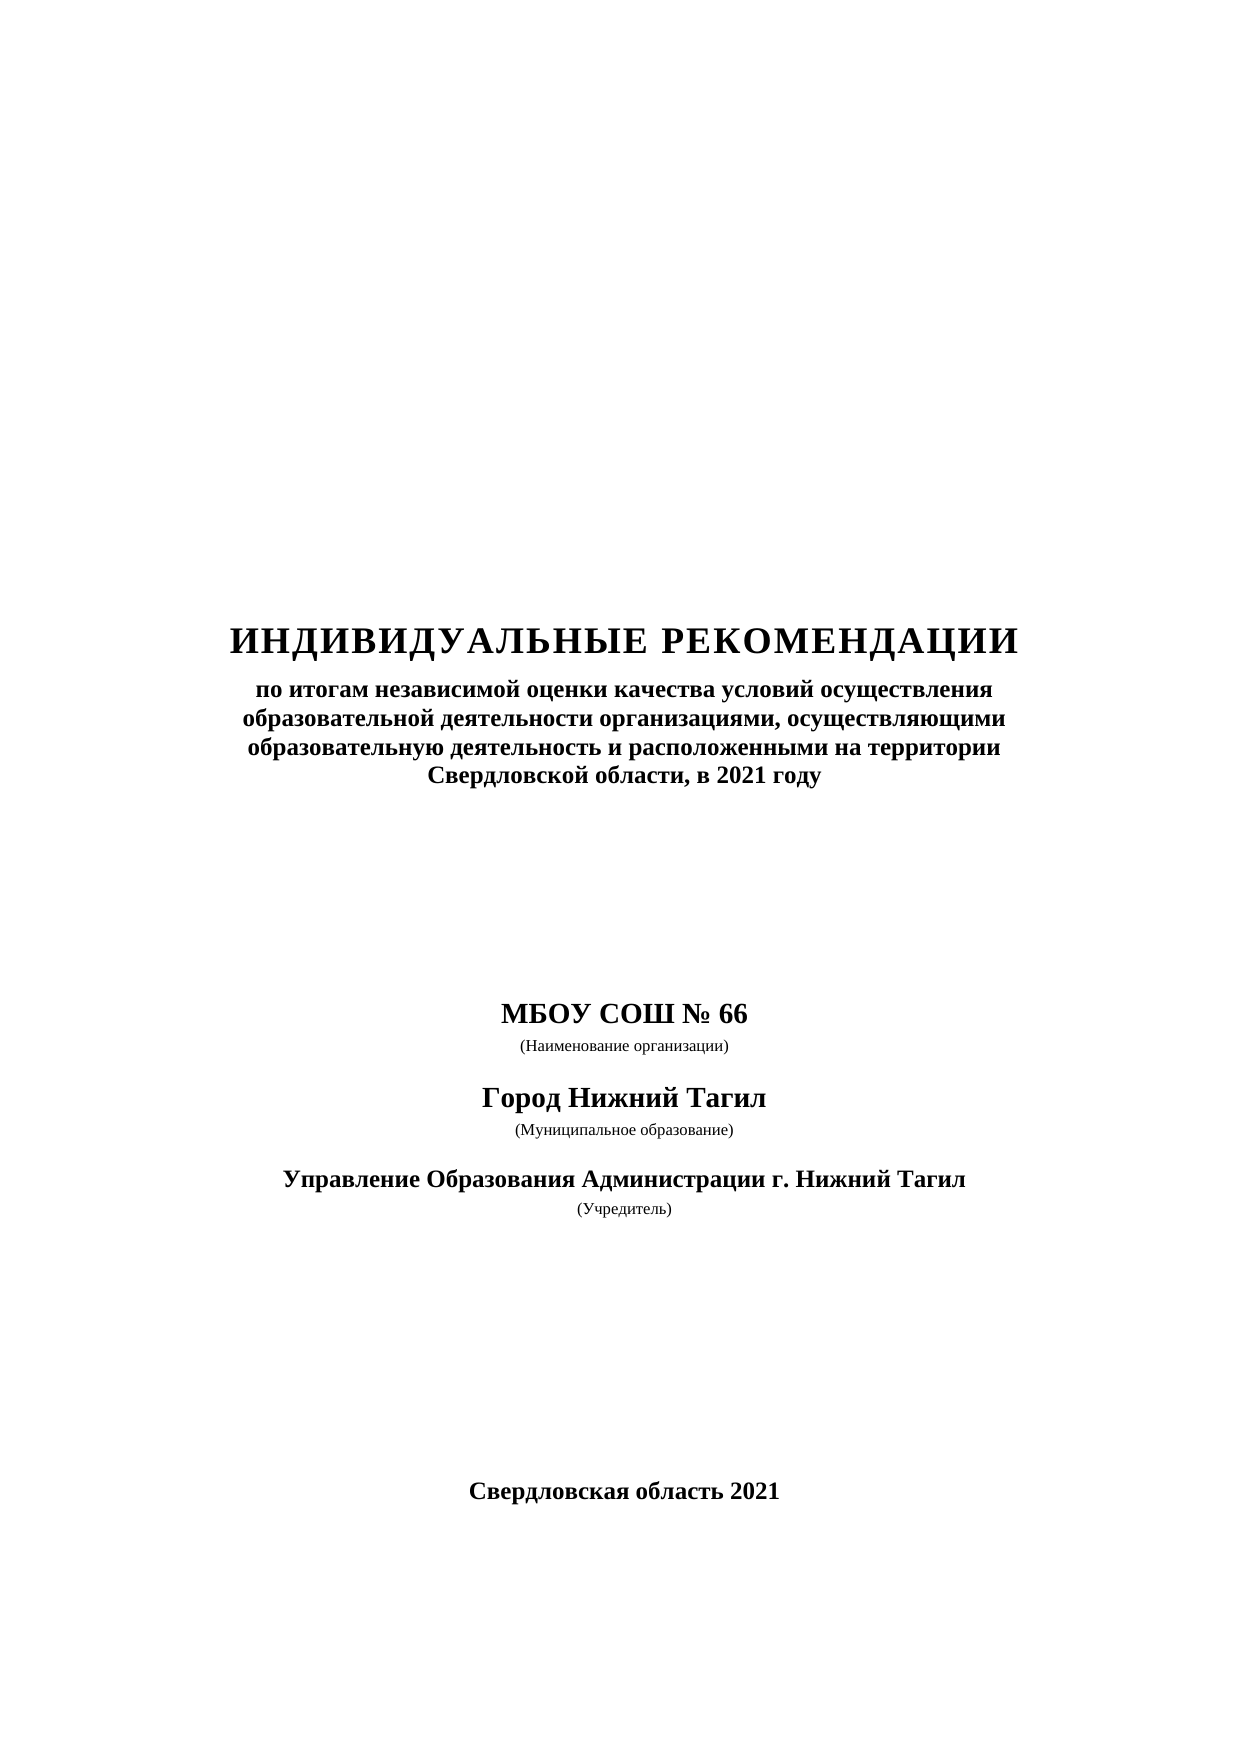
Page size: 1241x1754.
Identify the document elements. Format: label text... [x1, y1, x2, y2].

text Управление Образования Администрации г. Нижний Тагил [177, 1164, 1071, 1193]
text по итогам независимой оценки качества условий осуществления образовательной деятельности организациями, осуществляющими образовательную деятельность и расположенными на территории Свердловской области, в 2021 году [177, 674, 1071, 789]
text (Наименование организации) [177, 1036, 1071, 1055]
text (Учредитель) [177, 1199, 1071, 1218]
text МБОУ СОШ № 66 [177, 996, 1071, 1030]
text ИНДИВИДУАЛЬНЫЕ РЕКОМЕНДАЦИИ [177, 619, 1071, 662]
text Город Нижний Тагил [177, 1080, 1071, 1114]
text Свердловская область 2021 [177, 1476, 1071, 1505]
text (Муниципальное образование) [177, 1120, 1071, 1139]
